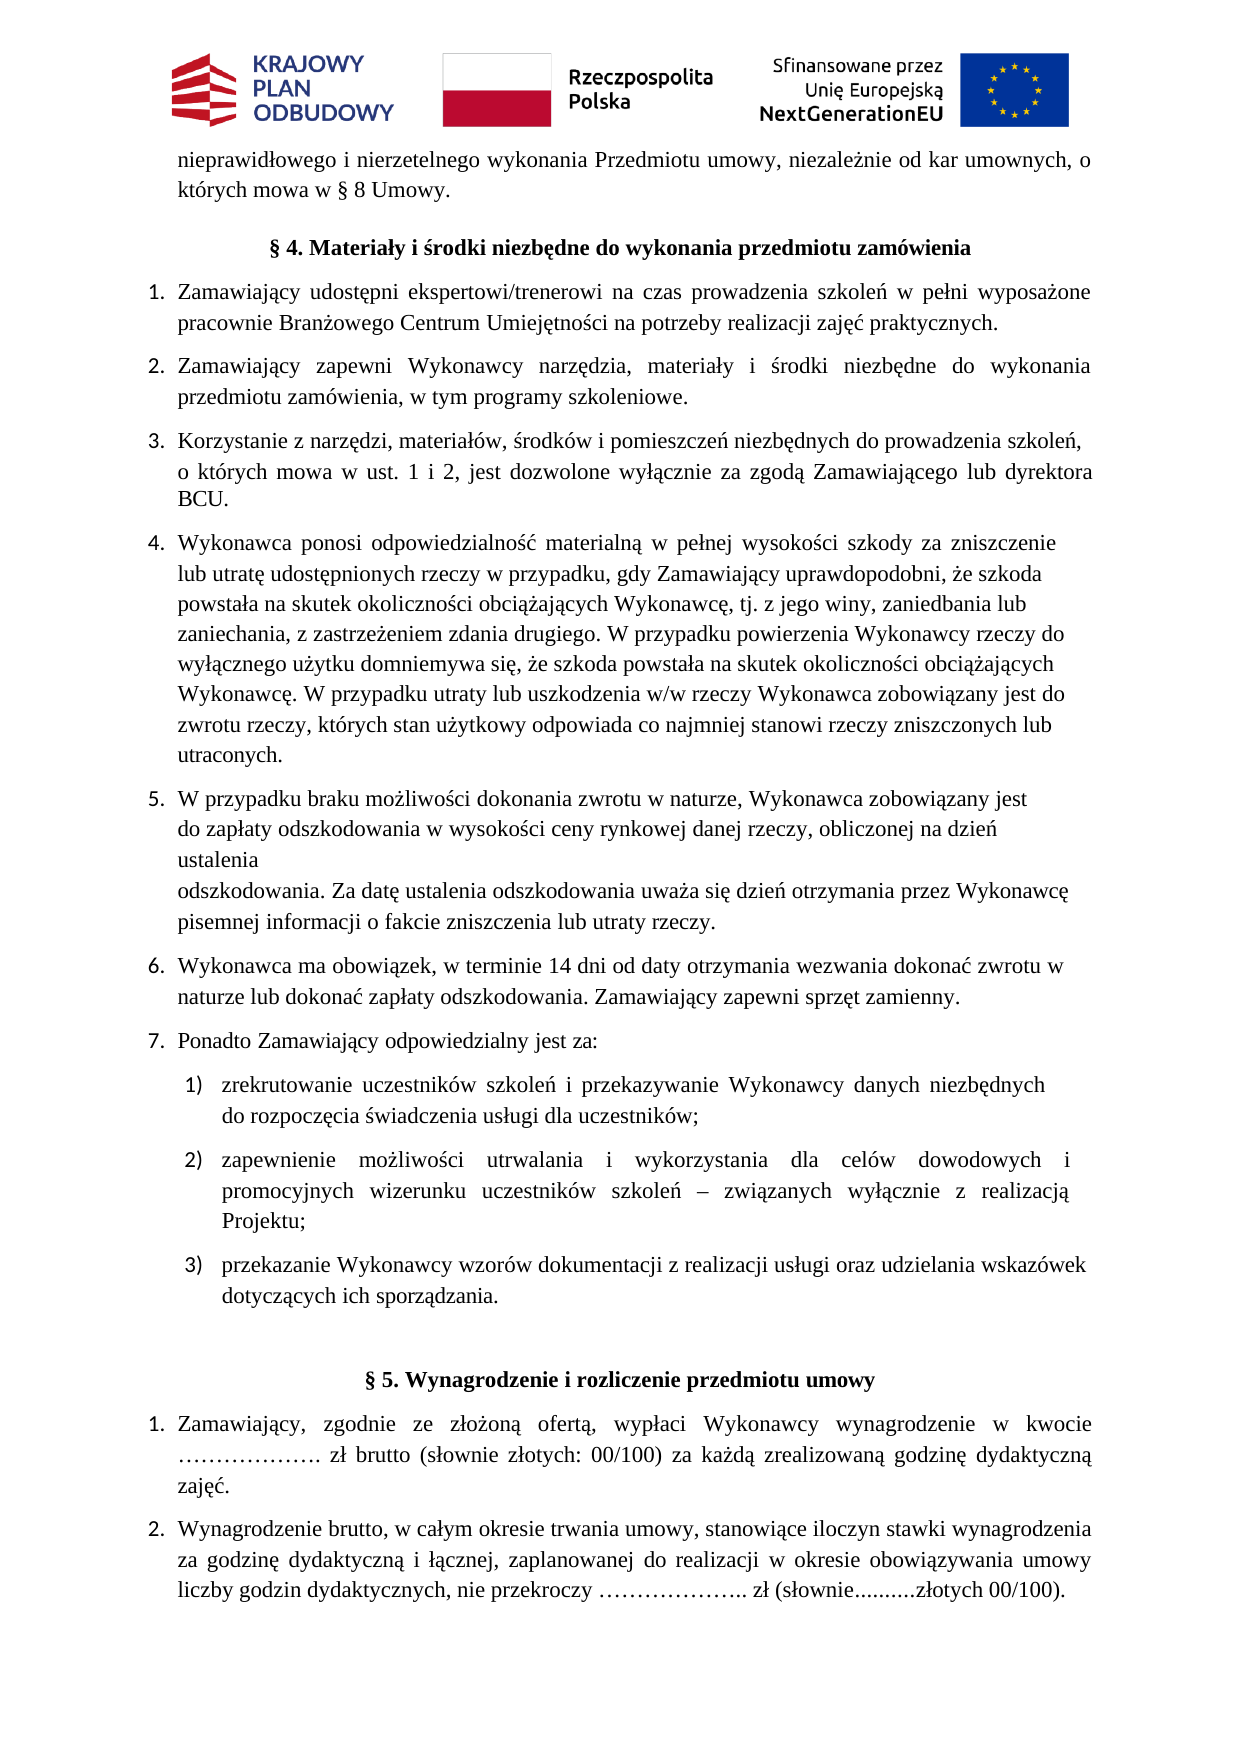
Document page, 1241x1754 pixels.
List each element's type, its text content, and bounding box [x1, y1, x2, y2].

list zapewnienie możliwości utrwalania i wykorzystania dla celów dowodowych i promocyjnych wizerunku uczestników szkoleń – związanych wyłącznie z realizacją Projektu; [184, 1145, 1070, 1233]
list Zamawiający udostępni ekspertowi/trenerowi na czas prowadzenia szkoleń w pełni wyposażone pracownie Branżowego Centrum Umiejętności na potrzeby realizacji zajęć praktycznych. [148, 277, 1092, 335]
list zrekrutowanie uczestników szkoleń i przekazywanie Wykonawcy danych niezbędnych do rozpoczęcia świadczenia usługi dla uczestników; [184, 1071, 1045, 1129]
text o których mowa w ust. 1 i 2, jest dozwolone wyłącznie za zgodą Zamawiającego lub dyrektora BCU. [177, 458, 1093, 511]
text powstała na skutek okoliczności obciążających Wykonawcę, tj. z jego winy, zaniedbania lub zaniechania, z zastrzeżeniem zdania drugiego. W przypadku powierzenia Wykonawcy rzeczy do wyłącznego użytku domniemywa się, że szkoda powstała na skutek okoliczności obciążających Wykonawcę. W przypadku utraty lub uszkodzenia w/w rzeczy Wykonawca zobowiązany jest do zwrotu rzeczy, których stan użytkowy odpowiada co najmniej stanowi rzeczy zniszczonych lub utraconych. [177, 590, 1077, 767]
text § 4. Materiały i środki niezbędne do wykonania przedmiotu zamówienia [148, 234, 1092, 260]
list Zamawiający zapewni Wykonawcy narzędzia, materiały i środki niezbędne do wykonania przedmiotu zamówienia, w tym programy szkoleniowe. [148, 351, 1092, 410]
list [148, 146, 1092, 202]
list Zamawiający, zgodnie ze złożoną ofertą, wypłaci Wykonawcy wynagrodzenie w kwocie ………………. zł brutto (słownie złotych: 00/100) za każdą zrealizowaną godzinę dydaktyczną zajęć. [148, 1409, 1093, 1498]
list przekazanie Wykonawcy wzorów dokumentacji z realizacji usługi oraz udzielania wskazówek [184, 1250, 1093, 1278]
list Wykonawca ma obowiązek, w terminie 14 dni od daty otrzymania wezwania dokonać zwrotu w naturze lub dokonać zapłaty odszkodowania. Zamawiający zapewni sprzęt zamienny. [148, 951, 1064, 1009]
text odszkodowania. Za datę ustalenia odszkodowania uważa się dzień otrzymania przez Wykonawcę [177, 876, 1093, 904]
text dotyczących ich sporządzania. [222, 1282, 1093, 1308]
list Korzystanie z narzędzi, materiałów, środków i pomieszczeń niezbędnych do prowadzenia szkoleń, [148, 426, 1093, 454]
list W przypadku braku możliwości dokonania zwrotu w naturze, Wykonawca zobowiązany jest do zapłaty odszkodowania w wysokości ceny rynkowej danej rzeczy, obliczonej na dzień ustalenia [148, 784, 1054, 872]
text pisemnej informacji o fakcie zniszczenia lub utraty rzeczy. [177, 908, 1093, 934]
picture [171, 53, 1069, 127]
list Wynagrodzenie brutto, w całym okresie trwania umowy, stanowiące iloczyn stawki wynagrodzenia za godzinę dydaktyczną i łącznej, zaplanowanej do realizacji w okresie obowiązywania umowy liczby godzin dydaktycznych, nie przekroczy ……………….. zł (słownie złotych 00/100). [148, 1514, 1092, 1603]
list Wykonawca ponosi odpowiedzialność materialną w pełnej wysokości szkody za zniszczenie lub utratę udostępnionych rzeczy w przypadku, gdy Zamawiający uprawdopodobni, że szkoda [148, 528, 1056, 586]
list Ponadto Zamawiający odpowiedzialny jest za: [148, 1026, 1093, 1054]
text § 5. Wynagrodzenie i rozliczenie przedmiotu umowy [157, 1366, 1083, 1393]
